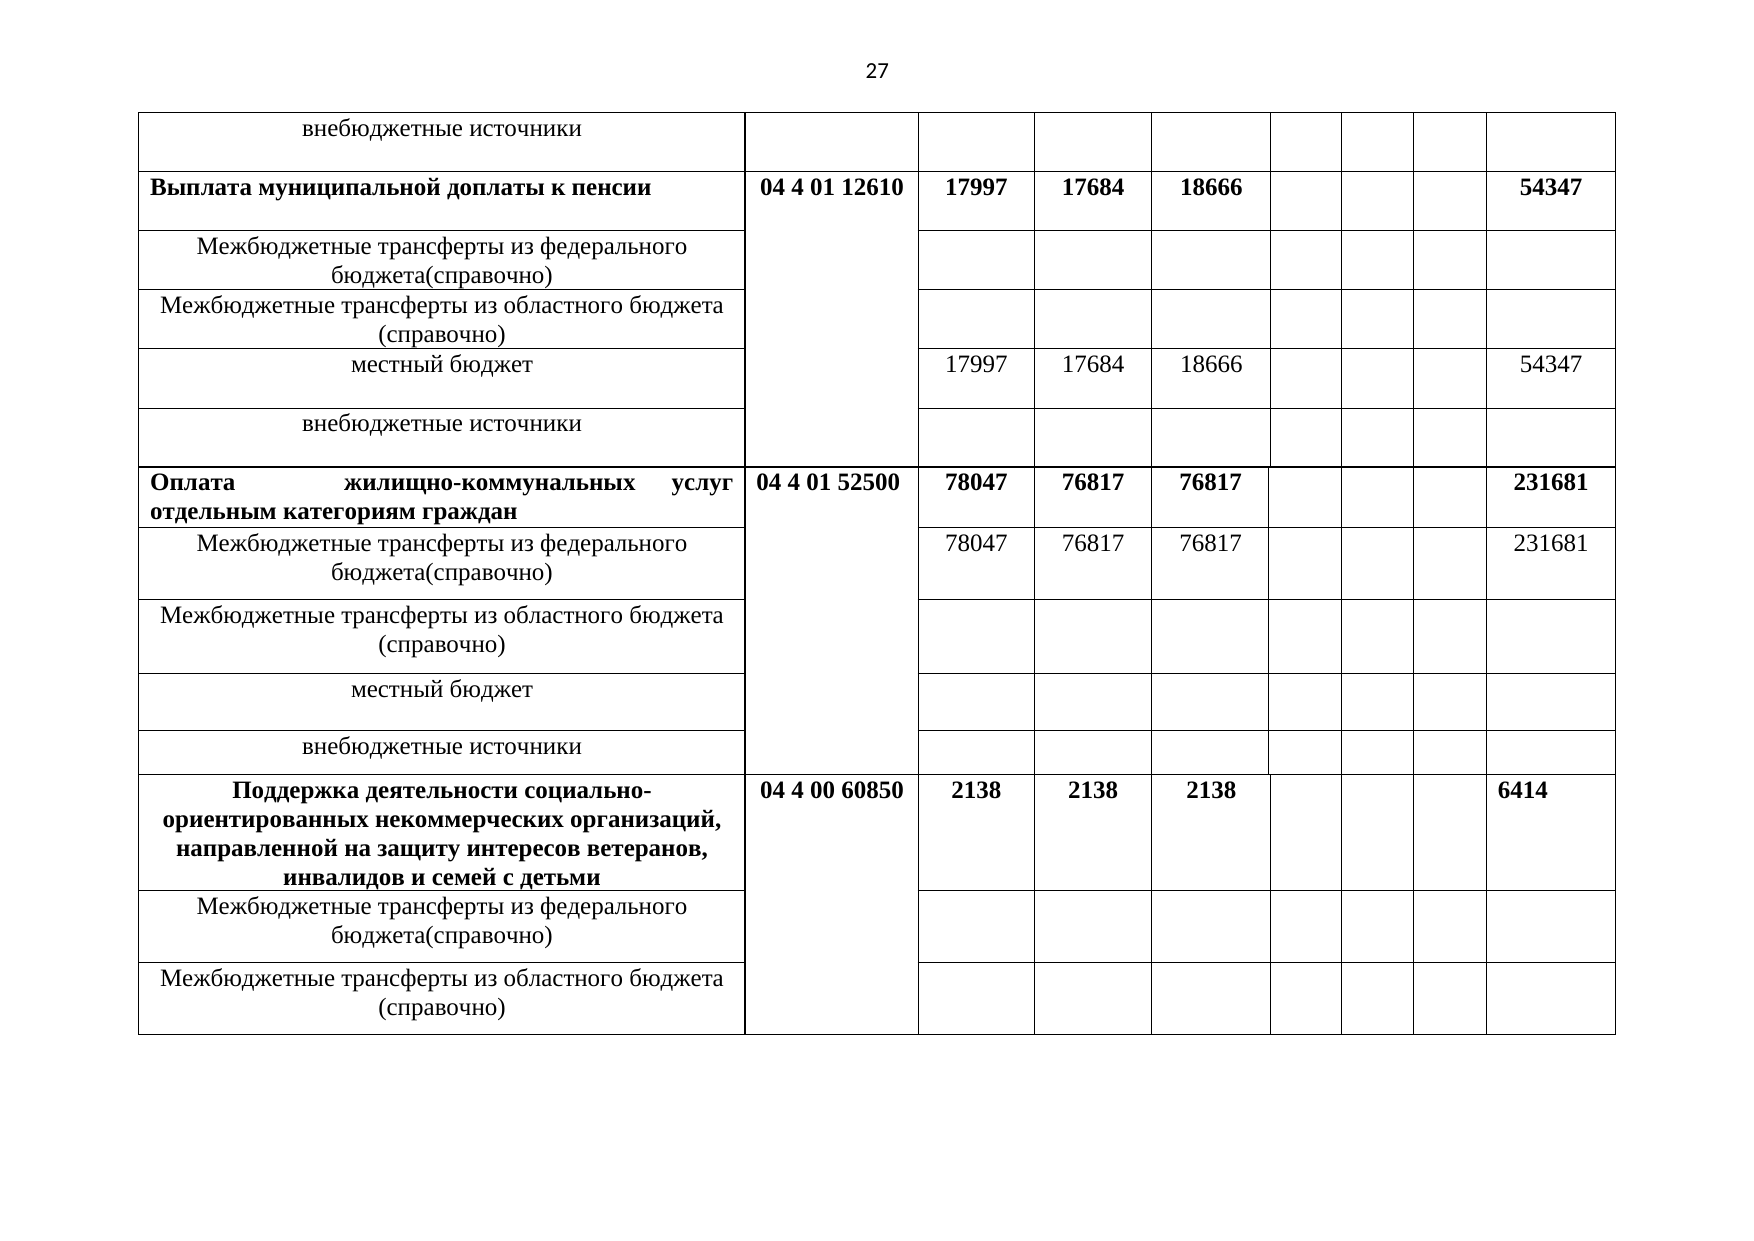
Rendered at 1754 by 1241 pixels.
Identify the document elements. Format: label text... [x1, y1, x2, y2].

table_cell 2138 [1152, 775, 1270, 890]
table_cell [1342, 172, 1413, 230]
table_cell [1152, 290, 1270, 348]
table_cell [1342, 891, 1413, 962]
table_cell [1414, 775, 1486, 890]
table_cell [1342, 231, 1413, 289]
table_cell [1035, 113, 1151, 171]
table_cell 76817 [1152, 468, 1268, 527]
table_cell [1035, 674, 1151, 730]
table_cell [1414, 731, 1486, 774]
table_cell 04 4 01 52500 [746, 468, 918, 774]
table_cell 2138 [1035, 775, 1151, 890]
table_cell [1152, 231, 1270, 289]
table_cell [1035, 290, 1151, 348]
table_cell Выплата муниципальной доплаты к пенсии [139, 172, 744, 230]
table_cell [1269, 600, 1341, 673]
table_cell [139, 290, 744, 348]
table_cell 18666 [1152, 349, 1270, 407]
table_cell [1152, 731, 1268, 774]
table_cell [1152, 409, 1270, 466]
table_cell 76817 [1152, 528, 1268, 599]
table_cell [919, 113, 1034, 171]
table_cell Оплата жилищно-коммунальных услуг отдельным категориям граждан [139, 468, 744, 527]
table_cell Межбюджетные трансферты из областного бюджета (справочно) [139, 963, 744, 1034]
table_cell [1342, 409, 1413, 466]
table_cell [1487, 731, 1615, 774]
table_cell [1035, 409, 1151, 466]
table_cell [1271, 290, 1341, 348]
table_cell 2138 [919, 775, 1034, 890]
table_cell 6414 [1487, 775, 1615, 890]
table_cell [1487, 891, 1615, 962]
table_cell [1269, 731, 1341, 774]
table_cell [1414, 409, 1486, 466]
table_cell внебюджетные источники [139, 731, 744, 774]
table_cell [1271, 891, 1341, 962]
table_cell 231681 [1487, 468, 1615, 527]
table_cell [919, 409, 1034, 466]
table_cell 78047 [919, 528, 1034, 599]
table_cell [1271, 409, 1341, 466]
table_cell Поддержка деятельности социально-ориентированных некоммерческих организаций, направленной на защиту интересов ветеранов, инвалидов и семей с детьми [139, 775, 744, 890]
table_cell 17684 [1035, 349, 1151, 407]
table_cell [1414, 290, 1486, 348]
table_cell 04 4 00 60850 [746, 775, 918, 1034]
table_cell [1035, 731, 1151, 774]
table_cell 231681 [1487, 528, 1615, 599]
table_cell [1414, 600, 1486, 673]
table_cell [919, 290, 1034, 348]
table_cell [1414, 349, 1486, 407]
table_cell 17997 [919, 172, 1034, 230]
table_cell 17684 [1035, 172, 1151, 230]
table_cell [1342, 468, 1413, 527]
table_cell [919, 731, 1034, 774]
table_cell Межбюджетные трансферты из федерального бюджета(справочно) [139, 891, 744, 962]
table_cell [1269, 468, 1341, 527]
table_cell 18666 [1152, 172, 1270, 230]
table_cell [919, 891, 1034, 962]
table_cell [1342, 528, 1413, 599]
table_cell [919, 600, 1034, 673]
table_cell Межбюджетные трансферты из федерального бюджета(справочно) [139, 528, 744, 599]
table_cell [1342, 674, 1413, 730]
table_cell [1152, 963, 1270, 1034]
table_cell [1152, 891, 1270, 962]
table_cell [1342, 113, 1413, 171]
table_cell 54347 [1487, 172, 1615, 230]
table_cell [1035, 600, 1151, 673]
table_cell [1271, 231, 1341, 289]
table_cell [1414, 674, 1486, 730]
table_cell [1487, 600, 1615, 673]
table_cell [1035, 963, 1151, 1034]
table_cell [1487, 231, 1615, 289]
table_cell [919, 963, 1034, 1034]
table_cell [1414, 231, 1486, 289]
table_cell [1414, 172, 1486, 230]
table_cell [1414, 528, 1486, 599]
table_cell [1271, 113, 1341, 171]
table_cell [1342, 349, 1413, 407]
table_cell [1487, 113, 1615, 171]
table_cell [1342, 963, 1413, 1034]
table_cell местный бюджет [139, 674, 744, 730]
table_cell [1342, 775, 1413, 890]
table_cell [1152, 674, 1268, 730]
table_cell местный бюджет [139, 349, 744, 407]
table_cell [1271, 349, 1341, 407]
table_cell [919, 674, 1034, 730]
table_cell [1487, 674, 1615, 730]
table_cell [919, 231, 1034, 289]
table_cell 17997 [919, 349, 1034, 407]
table_cell [1271, 172, 1341, 230]
table_cell [1414, 891, 1486, 962]
table_cell 54347 [1487, 349, 1615, 407]
table_cell [1414, 113, 1486, 171]
table_cell [1342, 731, 1413, 774]
table_cell [1269, 528, 1341, 599]
table_cell [1342, 290, 1413, 348]
table_cell внебюджетные источники [139, 409, 744, 466]
table_cell внебюджетные источники [139, 113, 744, 171]
table_cell [1269, 674, 1341, 730]
table_cell 78047 [919, 468, 1034, 527]
table_cell 76817 [1035, 468, 1151, 527]
table_cell 76817 [1035, 528, 1151, 599]
table_cell [1152, 600, 1268, 673]
table_cell [1035, 891, 1151, 962]
table_cell [1035, 231, 1151, 289]
table_cell 04 4 01 12610 [746, 172, 918, 466]
table_cell [1271, 775, 1341, 890]
table_cell [1342, 600, 1413, 673]
table_cell [1487, 290, 1615, 348]
table_cell Межбюджетные трансферты из областного бюджета (справочно) [139, 600, 744, 673]
table_cell [1271, 963, 1341, 1034]
table_cell [1414, 468, 1486, 527]
table_cell [1487, 963, 1615, 1034]
table_cell [1414, 963, 1486, 1034]
table_cell [1487, 409, 1615, 466]
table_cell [139, 231, 744, 289]
table_cell [1152, 113, 1270, 171]
